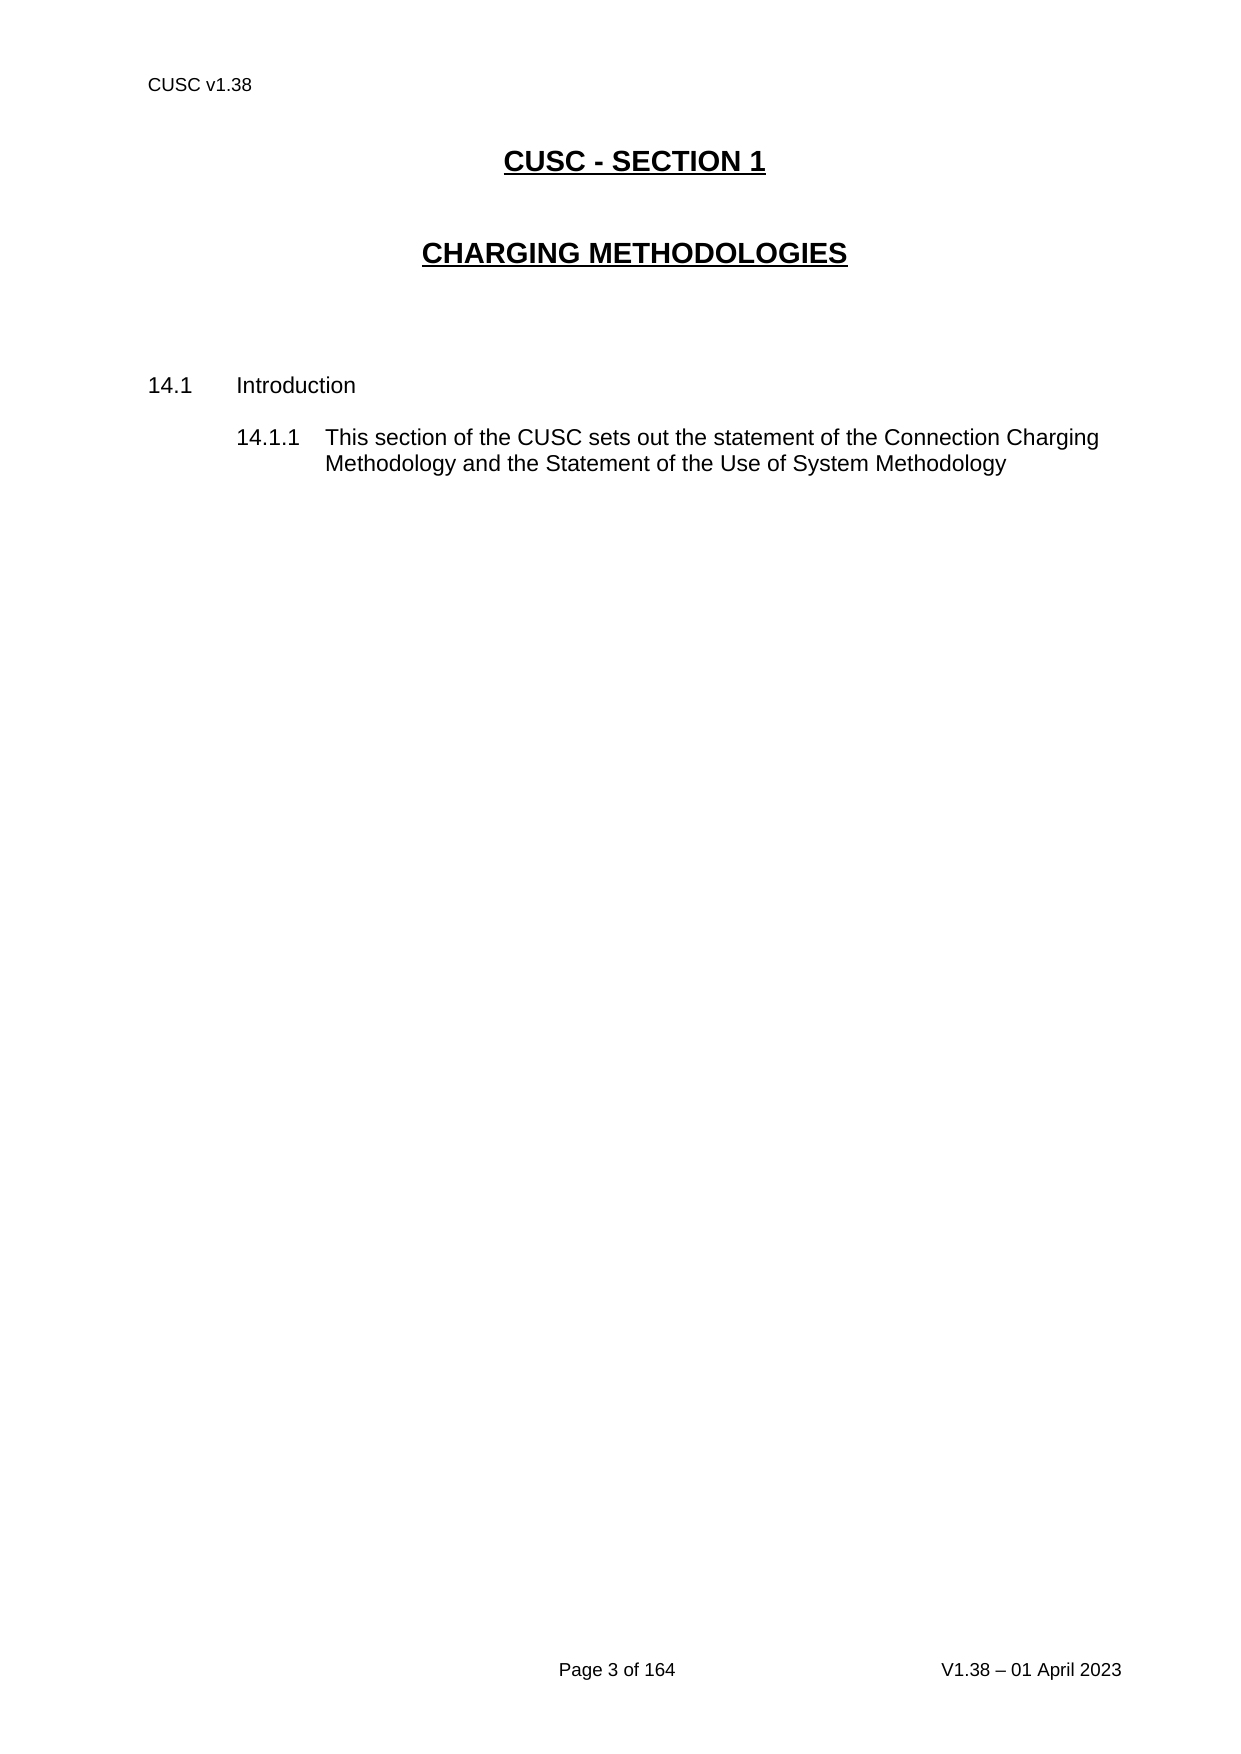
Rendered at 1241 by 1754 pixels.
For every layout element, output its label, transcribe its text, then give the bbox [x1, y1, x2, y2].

text Introduction [148, 372, 1121, 398]
text This section of the CUSC sets out the statement of the Connection Charging Methodology and the Statement of the Use of System Methodology [236, 423, 1121, 476]
title CUSC - SECTION 1 [148, 144, 1121, 177]
text CHARGING METHODOLOGIES [148, 236, 1121, 269]
